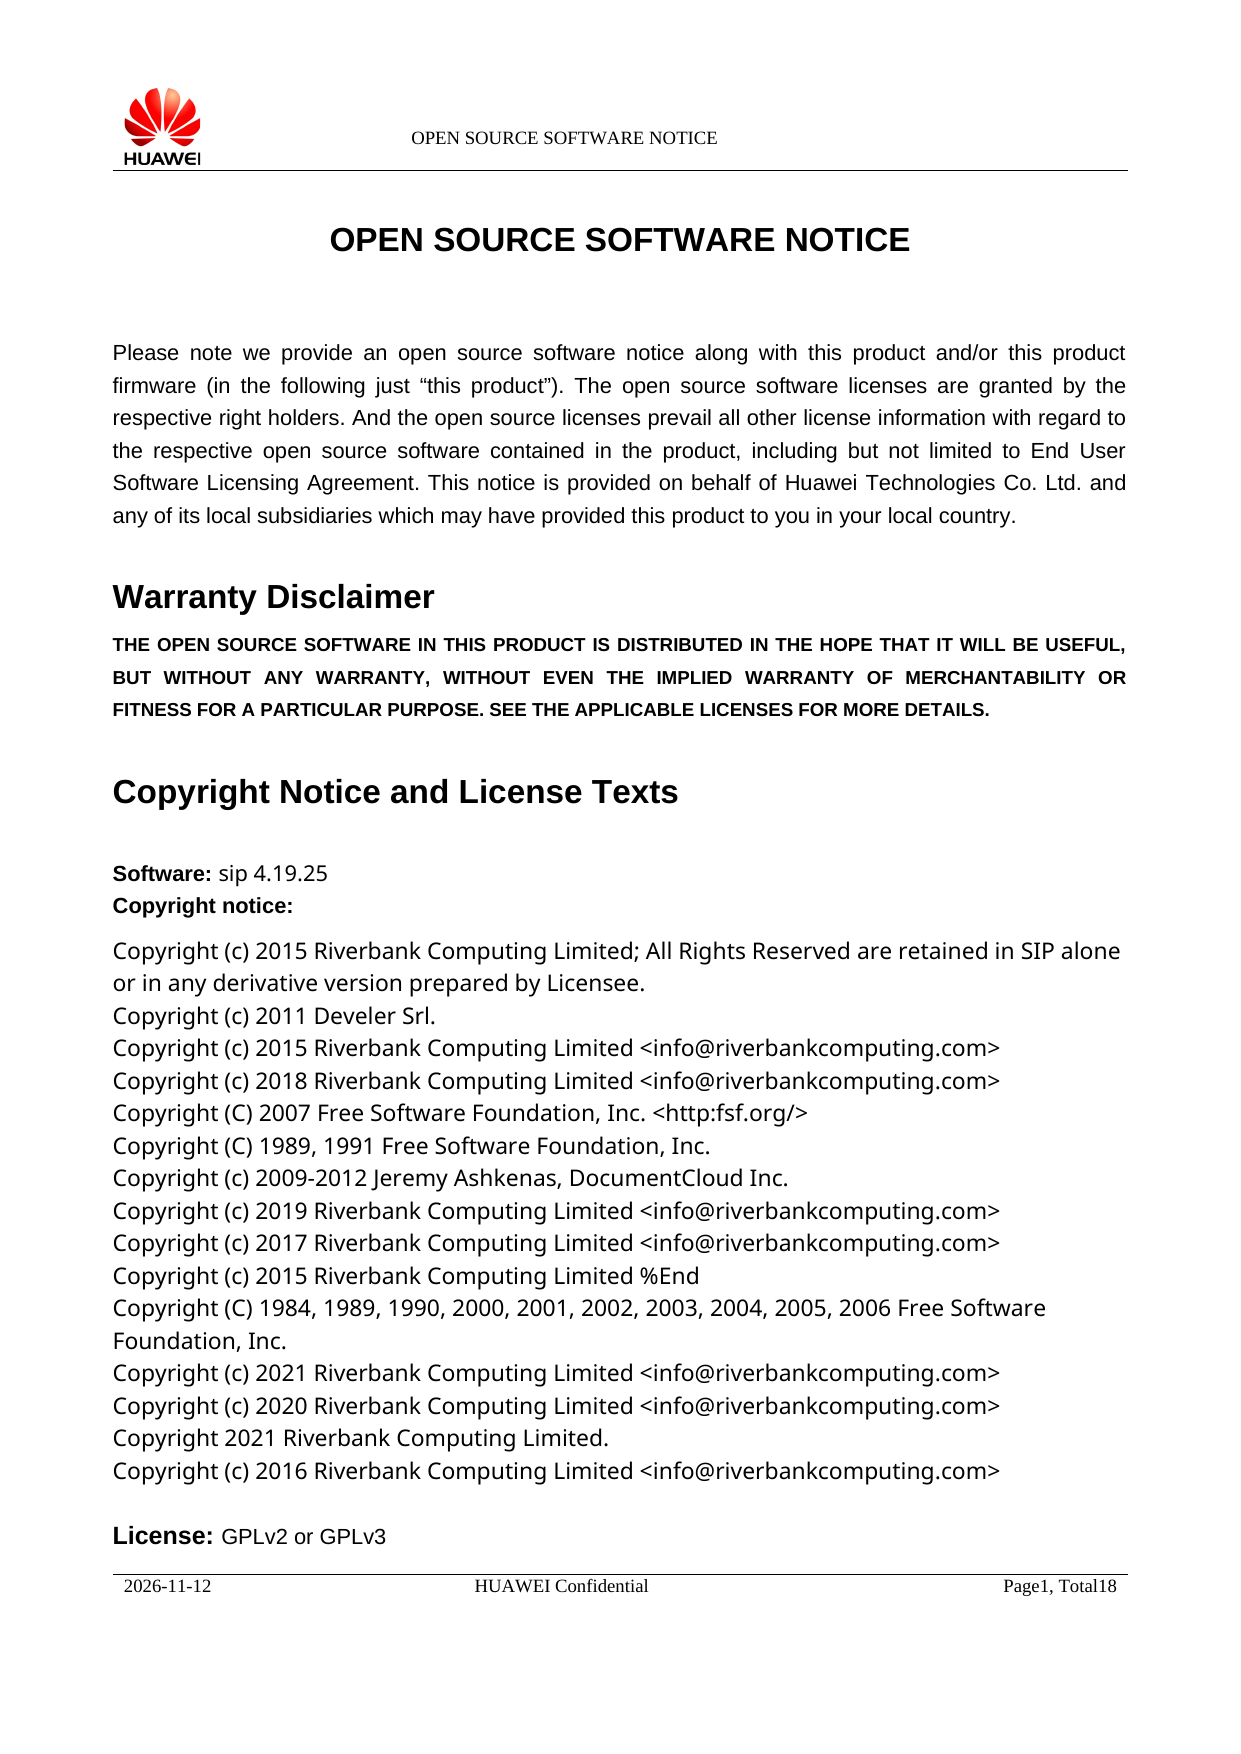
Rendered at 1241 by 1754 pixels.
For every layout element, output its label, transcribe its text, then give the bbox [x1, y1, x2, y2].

picture [124, 88, 201, 165]
title Software: sip 4.19.25 [112, 856, 1128, 889]
text Copyright notice: [112, 889, 1128, 921]
text License: GPLv2 or GPLv3 [112, 1519, 1128, 1551]
text Warranty Disclaimer [112, 564, 1128, 629]
text Copyright Notice and License Texts [112, 759, 1128, 824]
text The open source software in this product is distributed in the hope that it will be useful, but WITHOUT ANY WARRANTY, without even the implied warranty of MERCHANTABILITY or FITNESS FOR A PARTICULAR PURPOSE. See the applicable licenses for more details. [112, 629, 1128, 726]
text Copyright (c) 2015 Riverbank Computing Limited; All Rights Reserved are retained in SIP alone or in any derivative version prepared by Licensee. Copyright (c) 2011 Develer Srl. Copyright (c) 2015 Riverbank Computing Limited <info@riverbankcomputing.com> Copyright (c) 2018 Riverbank Computing Limited <info@riverbankcomputing.com> Copyright (C) 2007 Free Software Foundation, Inc. <http:fsf.org/> Copyright (C) 1989, 1991 Free Software Foundation, Inc. Copyright (c) 2009-2012 Jeremy Ashkenas, DocumentCloud Inc. Copyright (c) 2019 Riverbank Computing Limited <info@riverbankcomputing.com> Copyright (c) 2017 Riverbank Computing Limited <info@riverbankcomputing.com> Copyright (c) 2015 Riverbank Computing Limited %End Copyright (C) 1984, 1989, 1990, 2000, 2001, 2002, 2003, 2004, 2005, 2006 Free Software Foundation, Inc. Copyright (c) 2021 Riverbank Computing Limited <info@riverbankcomputing.com> Copyright (c) 2020 Riverbank Computing Limited <info@riverbankcomputing.com> Copyright 2021 Riverbank Computing Limited. Copyright (c) 2016 Riverbank Computing Limited <info@riverbankcomputing.com> [112, 934, 1128, 1519]
text Please note we provide an open source software notice along with this product and/or this product firmware (in the following just “this product”). The open source software licenses are granted by the respective right holders. And the open source licenses prevail all other license information with regard to the respective open source software contained in the product, including but not limited to End User Software Licensing Agreement. This notice is provided on behalf of Huawei Technologies Co. Ltd. and any of its local subsidiaries which may have provided this product to you in your local country. [112, 336, 1128, 531]
text OPEN SOURCE SOFTWARE NOTICE [112, 206, 1128, 271]
